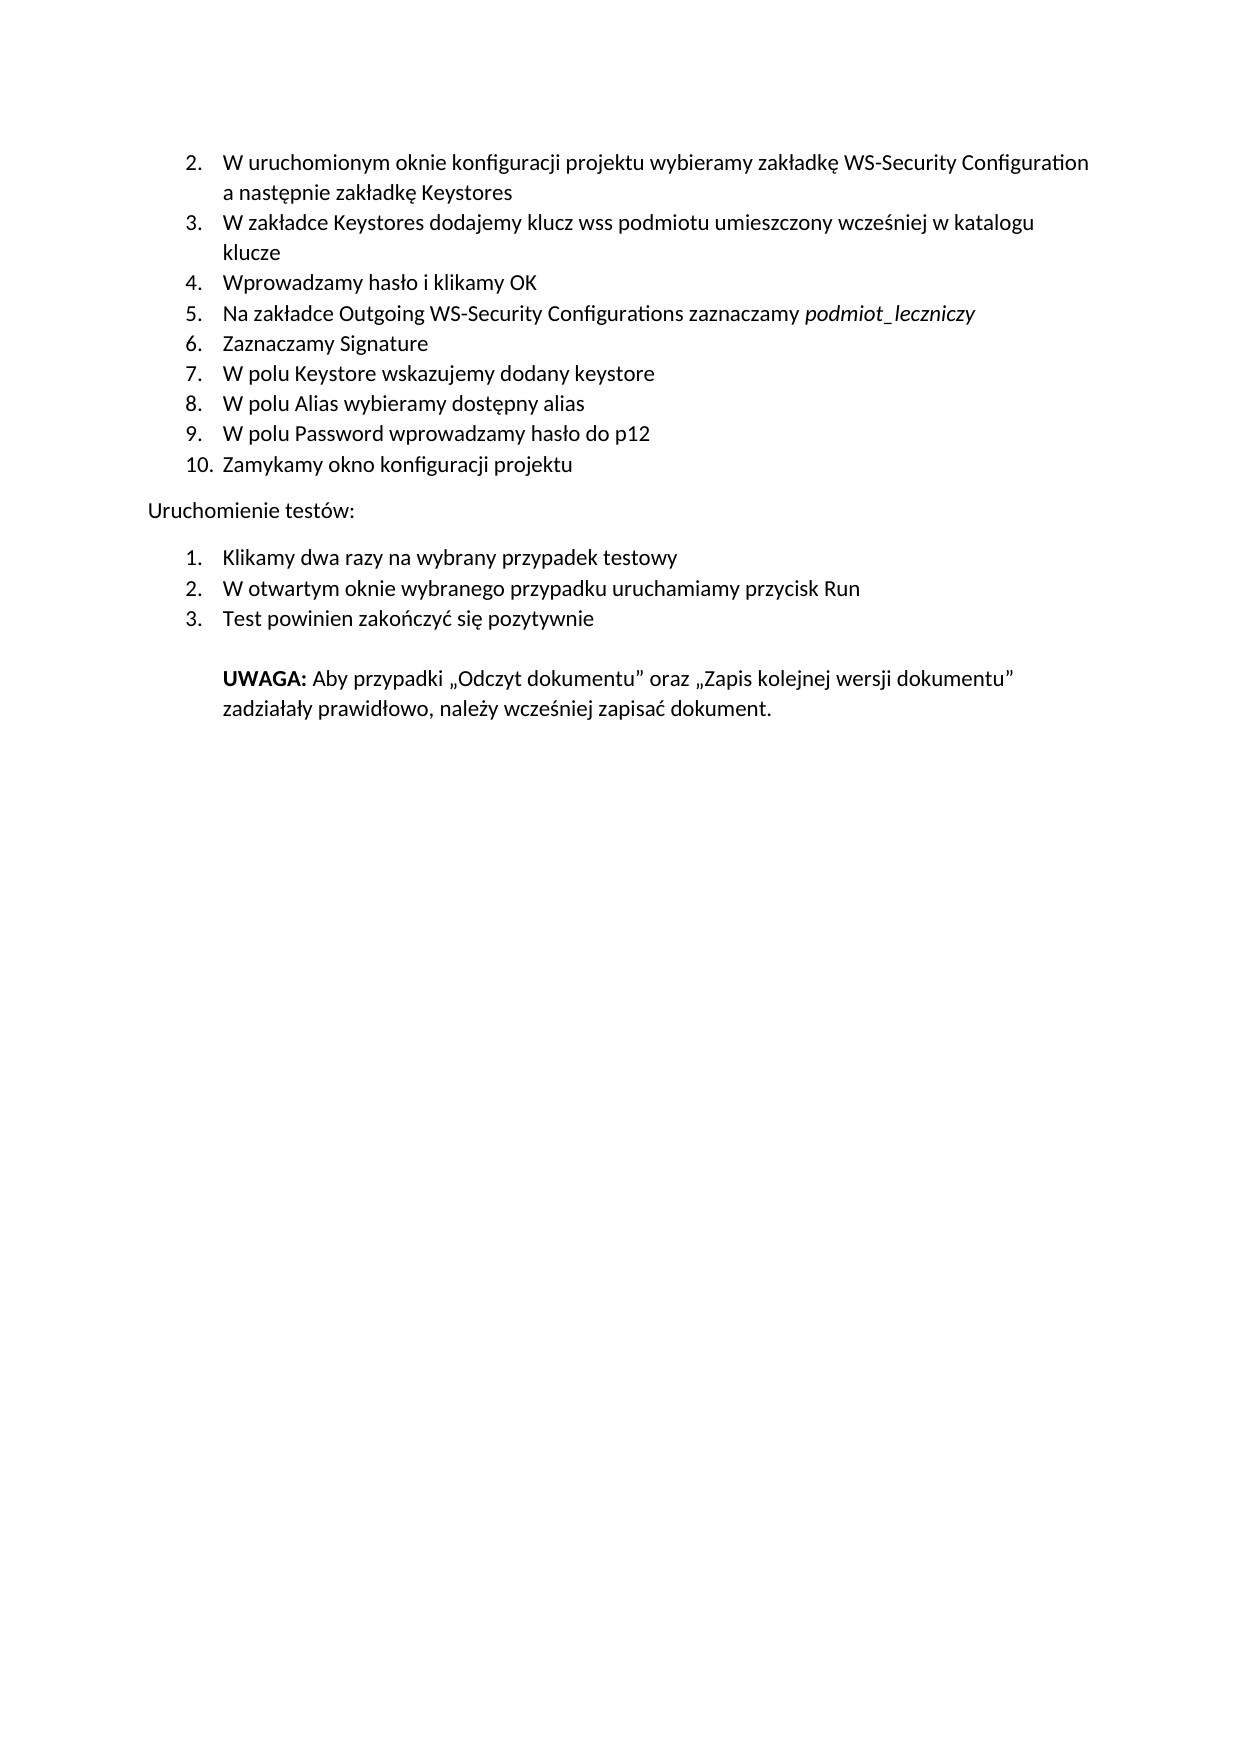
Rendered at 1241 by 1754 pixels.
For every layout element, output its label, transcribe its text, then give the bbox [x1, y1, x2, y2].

list Wprowadzamy hasło i klikamy OK [185, 268, 1093, 296]
list W polu Keystore wskazujemy dodany keystore [185, 359, 1093, 387]
list Na zakładce Outgoing WS-Security Configurations zaznaczamy podmiot_leczniczy [185, 299, 1093, 327]
list Zaznaczamy Signature [185, 329, 1093, 357]
list UWAGA: Aby przypadki „Odczyt dokumentu” oraz „Zapis kolejnej wersji dokumentu” zadziałały prawidłowo, należy wcześniej zapisać dokument. [223, 664, 1093, 722]
list W polu Alias wybieramy dostępny alias [185, 389, 1093, 417]
list W otwartym oknie wybranego przypadku uruchamiamy przycisk Run [185, 574, 1093, 602]
list W uruchomionym oknie konfiguracji projektu wybieramy zakładkę WS-Security Configuration a następnie zakładkę Keystores [185, 148, 1093, 206]
list W zakładce Keystores dodajemy klucz wss podmiotu umieszczony wcześniej w katalogu klucze [185, 208, 1093, 266]
text Uruchomienie testów: [148, 497, 1093, 524]
list W polu Password wprowadzamy hasło do p12 [185, 419, 1093, 447]
list Zamykamy okno konfiguracji projektu [185, 450, 1093, 478]
list Test powinien zakończyć się pozytywnie [185, 604, 1093, 632]
list Klikamy dwa razy na wybrany przypadek testowy [185, 543, 1093, 571]
